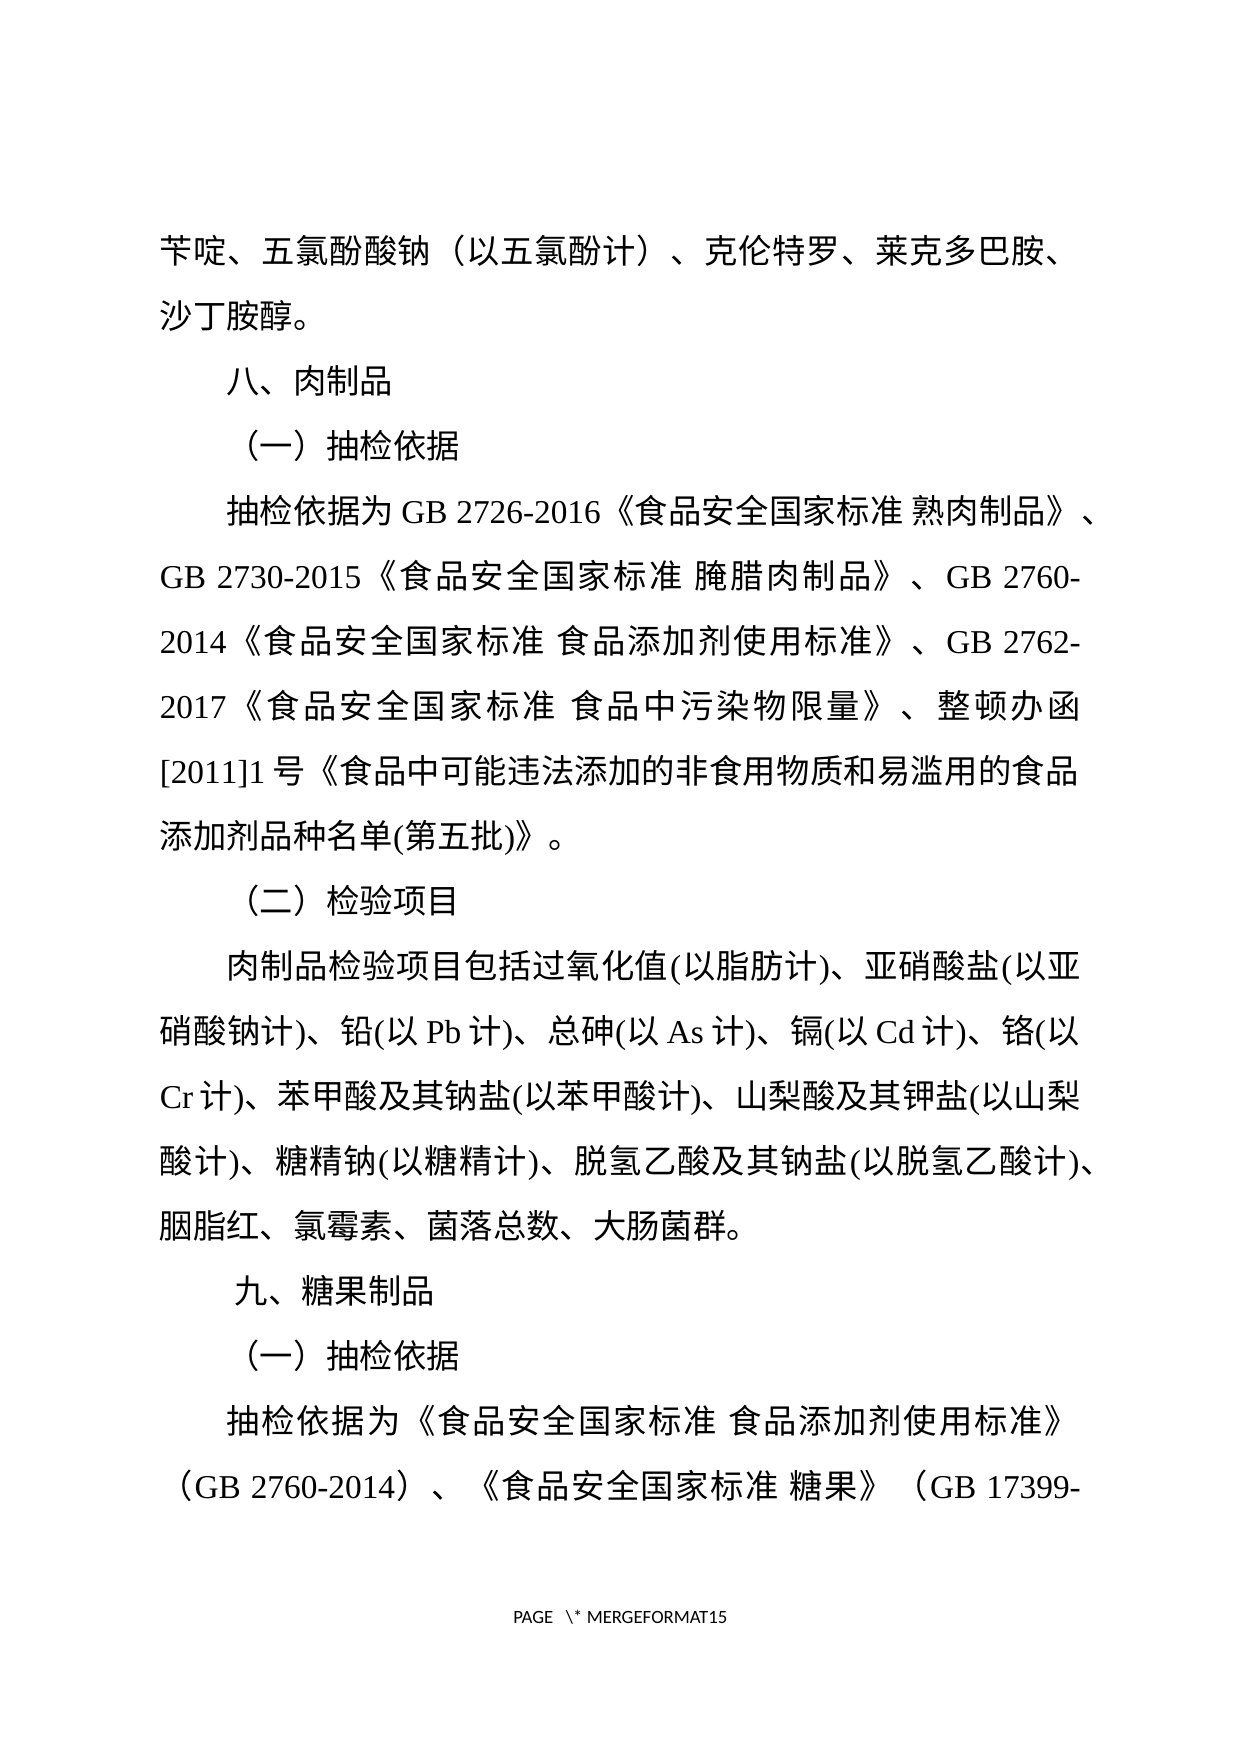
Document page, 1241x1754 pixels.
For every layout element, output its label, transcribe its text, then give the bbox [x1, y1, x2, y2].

text 抽检依据为GB 2726-2016《食品安全国家标准 熟肉制品》、GB 2730-2015《食品安全国家标准 腌腊肉制品》、GB 2760-2014《食品安全国家标准 食品添加剂使用标准》、GB 2762-2017《食品安全国家标准 食品中污染物限量》、整顿办函[2011]1号《食品中可能违法添加的非食用物质和易滥用的食品添加剂品种名单(第五批)》。 [159, 477, 1081, 867]
text （一）抽检依据 [159, 412, 1081, 477]
text 肉制品检验项目包括过氧化值(以脂肪计)、亚硝酸盐(以亚硝酸钠计)、铅(以Pb计)、总砷(以As计)、镉(以Cd计)、铬(以Cr计)、苯甲酸及其钠盐(以苯甲酸计)、山梨酸及其钾盐(以山梨酸计)、糖精钠(以糖精计)、脱氢乙酸及其钠盐(以脱氢乙酸计)、胭脂红、氯霉素、菌落总数、大肠菌群。 [159, 932, 1081, 1257]
list 九、糖果制品 [159, 1257, 1081, 1322]
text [159, 217, 1081, 347]
list （一）抽检依据 [159, 1322, 1081, 1387]
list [159, 1387, 1081, 1517]
text 八、肉制品 [159, 347, 1081, 412]
text （二）检验项目 [159, 867, 1081, 932]
